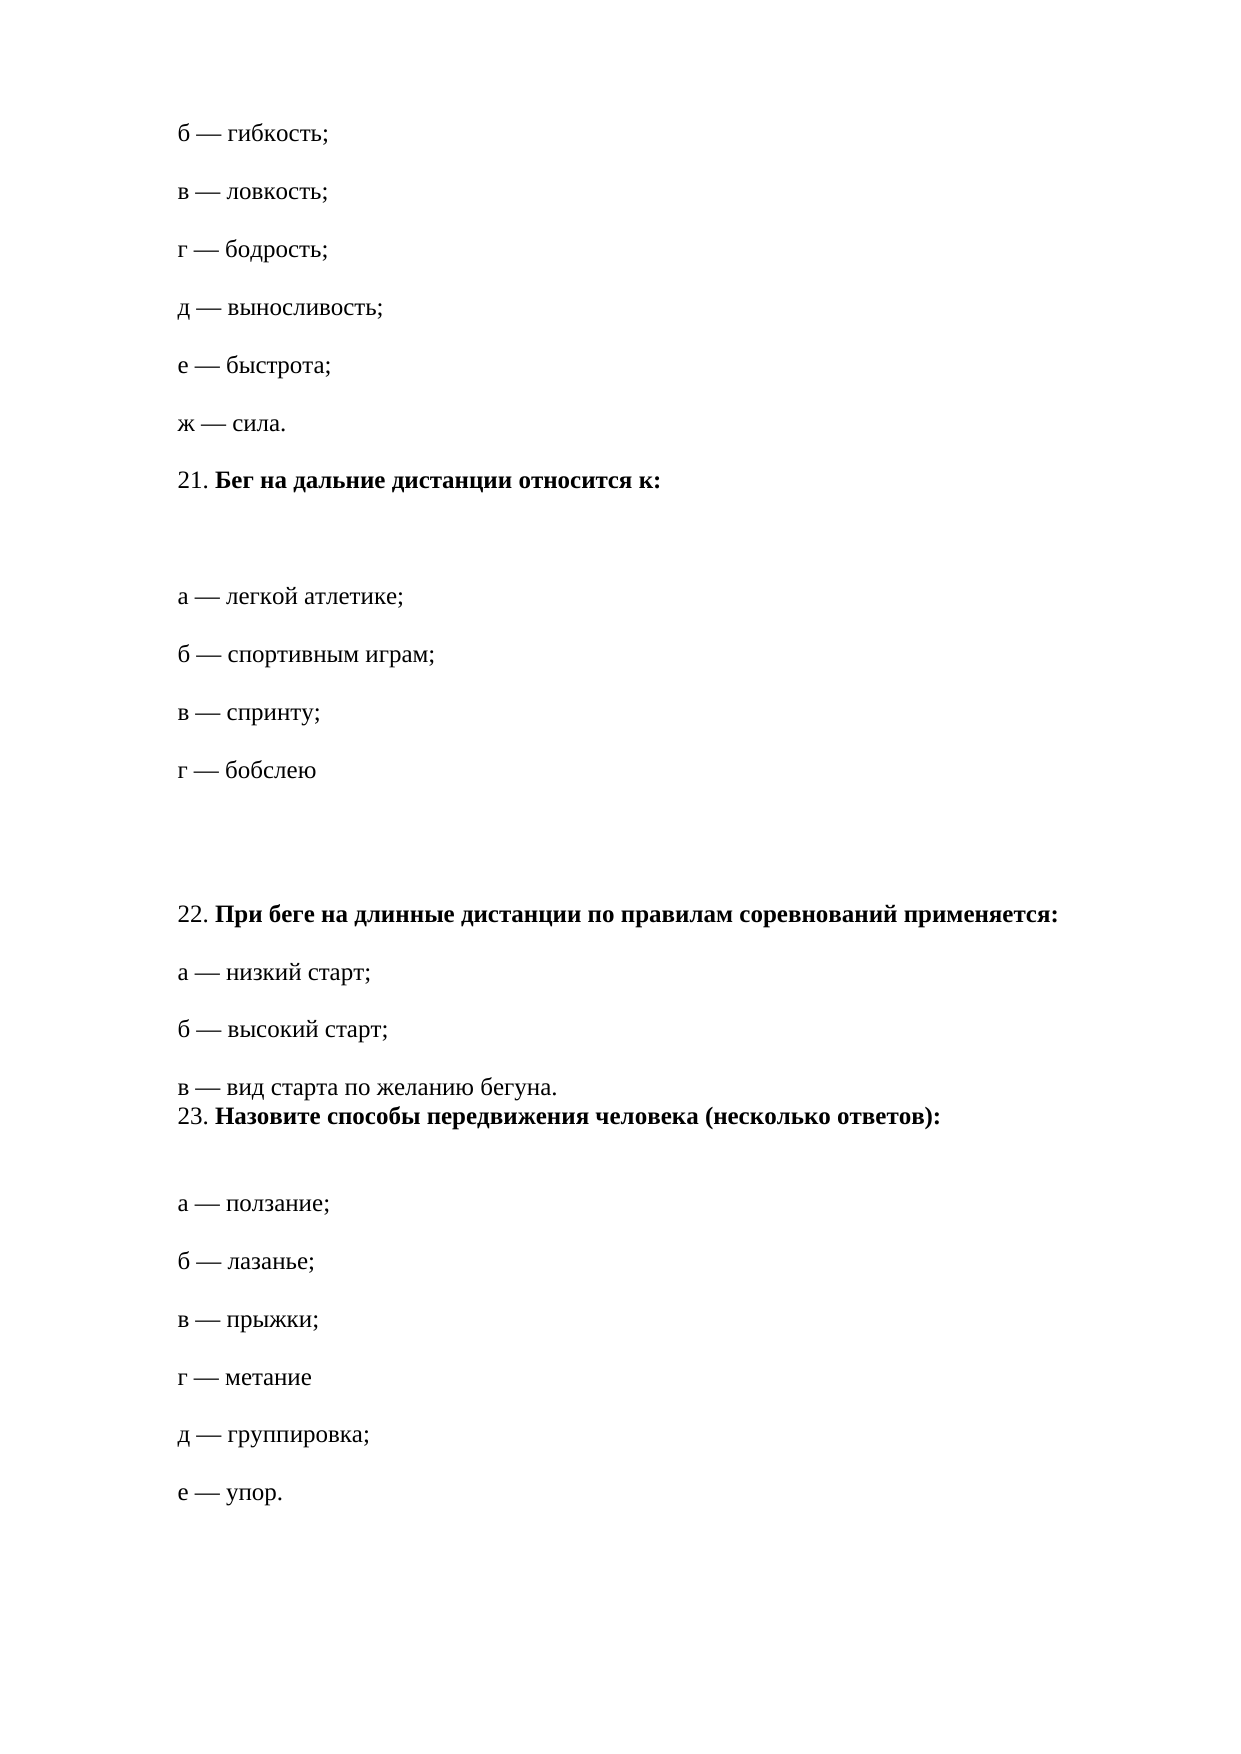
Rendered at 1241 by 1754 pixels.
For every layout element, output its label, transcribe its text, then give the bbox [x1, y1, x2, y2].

text в — прыжки; [177, 1304, 1152, 1332]
text д — выносливость; [177, 292, 1152, 321]
text б — гибкость; [177, 118, 1152, 147]
text г — бобслею [177, 755, 1152, 783]
text в — ловкость; [177, 176, 1152, 205]
text д — группировка; [177, 1419, 1152, 1448]
text в — вид старта по желанию бегуна. 23. Назовите способы передвижения человека (несколько ответов): [177, 1072, 1152, 1130]
text 21. Бег на дальние дистанции относится к: [177, 466, 1152, 494]
text 22. При беге на длинные дистанции по правилам соревнований применяется: [177, 899, 1152, 927]
text а — ползание; [177, 1159, 1152, 1217]
text г — метание [177, 1362, 1152, 1390]
text б — спортивным играм; [177, 639, 1152, 668]
text б — лазанье; [177, 1246, 1152, 1274]
text б — высокий старт; [177, 1014, 1152, 1043]
text в — спринту; [177, 697, 1152, 726]
text е — упор. [177, 1477, 1152, 1506]
text е — быстрота; [177, 350, 1152, 378]
text ж — сила. [177, 408, 1152, 436]
text г — бодрость; [177, 234, 1152, 263]
text а — низкий старт; [177, 957, 1152, 985]
text а — легкой атлетике; [177, 552, 1152, 610]
